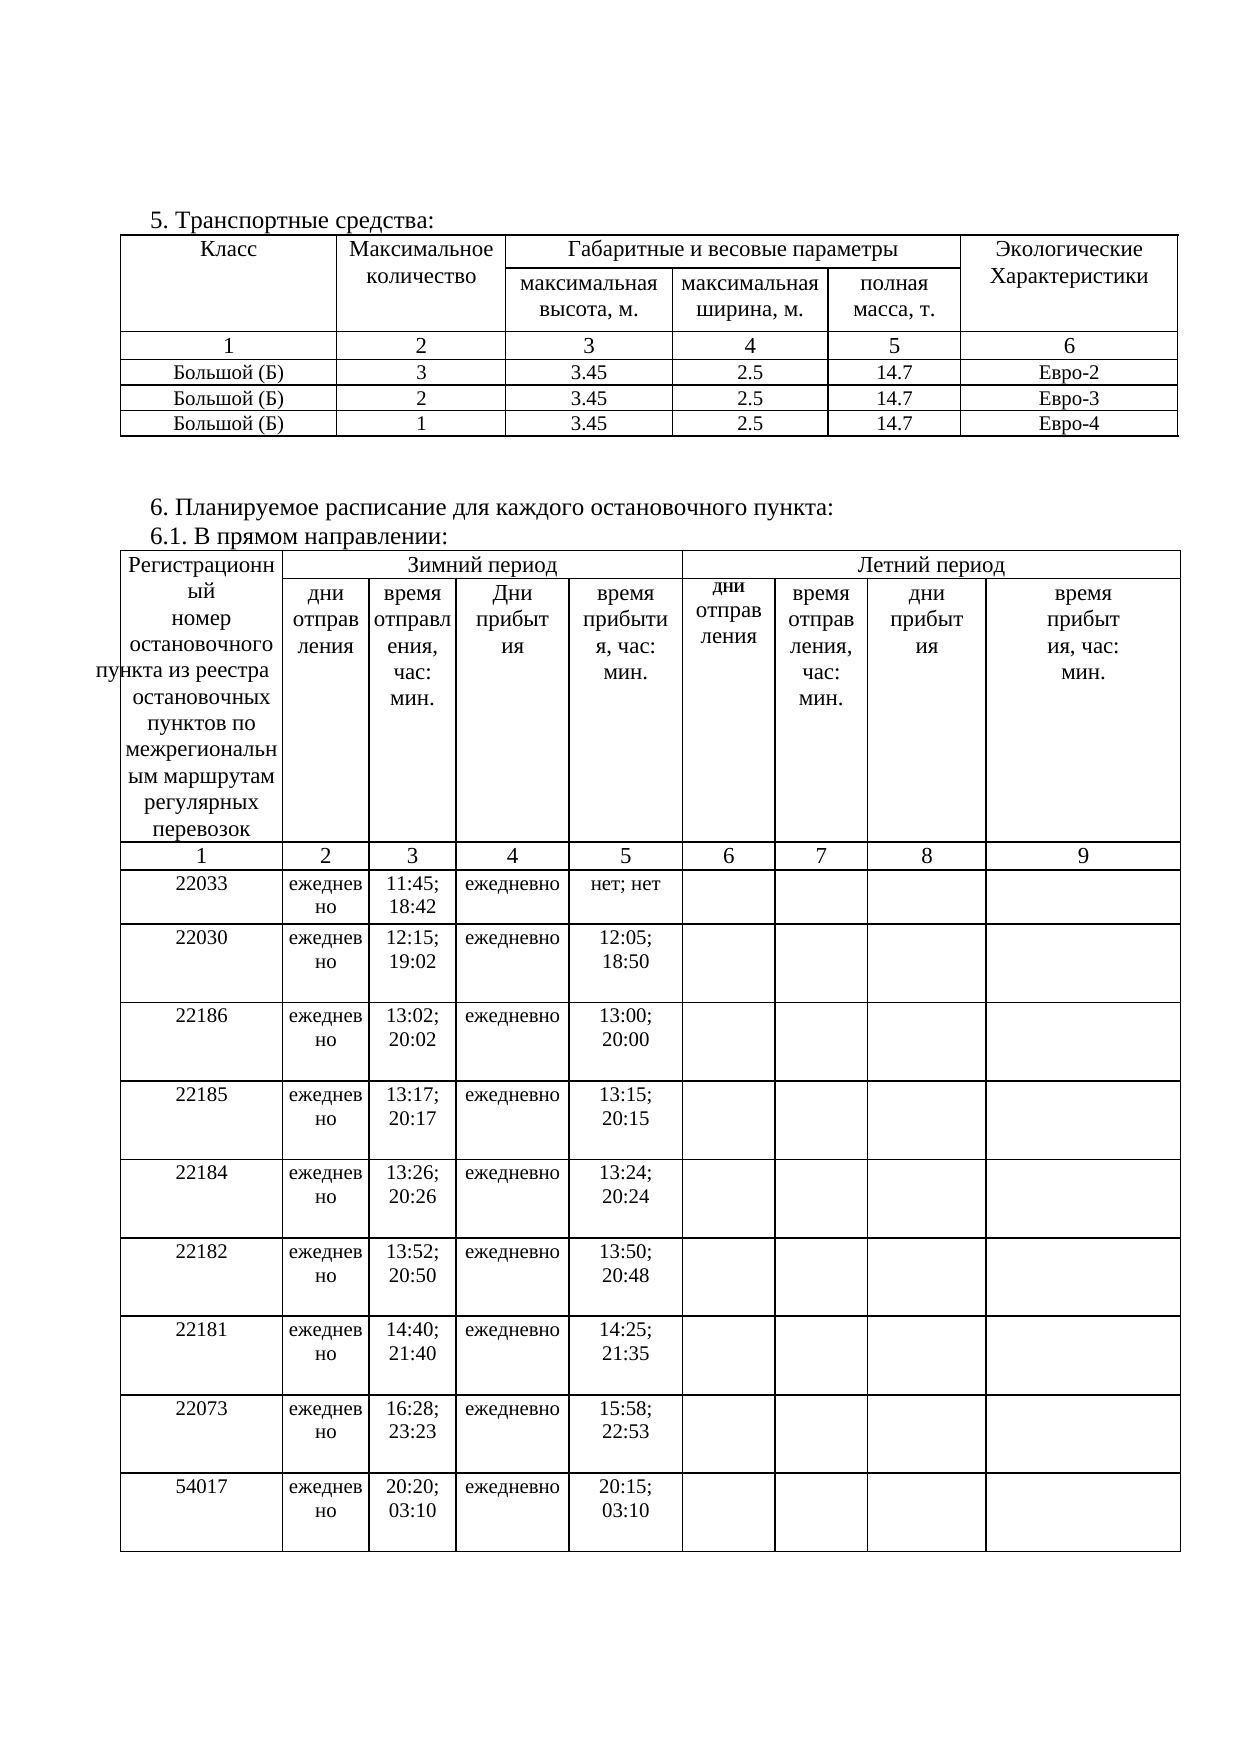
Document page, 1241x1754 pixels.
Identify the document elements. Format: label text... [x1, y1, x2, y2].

table_cell [683, 1082, 774, 1158]
table_cell 2.5 [673, 360, 827, 384]
table_cell 13:50; 20:48 [570, 1239, 682, 1315]
table_cell 13:17; 20:17 [370, 1082, 455, 1158]
table_cell [868, 1396, 985, 1472]
table_cell Дни прибыт ия [457, 579, 568, 841]
table_cell время прибыт ия, час: мин. [987, 579, 1180, 841]
table_cell [987, 1317, 1180, 1394]
table_cell 13:02; 20:02 [370, 1003, 455, 1080]
table_cell [683, 871, 774, 923]
table_cell ДНИ отправ ления [683, 579, 774, 841]
table_cell 22030 [121, 925, 282, 1002]
table_cell 16:28; 23:23 [370, 1396, 455, 1472]
table_cell 14:40; 21:40 [370, 1317, 455, 1394]
table_cell 22184 [121, 1160, 282, 1237]
table_cell [987, 871, 1180, 923]
table_cell 22186 [121, 1003, 282, 1080]
table_cell 20:15; 03:10 [570, 1474, 682, 1551]
table_cell [776, 1396, 867, 1472]
table_cell 15:58; 22:53 [570, 1396, 682, 1472]
table_cell 2 [337, 386, 505, 410]
table_cell 1 [121, 843, 282, 869]
table_cell ежедневно [283, 1239, 368, 1315]
table_cell [987, 925, 1180, 1002]
table_cell [987, 1082, 1180, 1158]
table_header Регистрационный номер остановочного пункта из реестра остановочных пунктов по межрегиональным маршрутам регулярных перевозок [121, 551, 282, 841]
table_cell 14.7 [829, 386, 960, 410]
table_cell 20:20; 03:10 [370, 1474, 455, 1551]
table_cell 22073 [121, 1396, 282, 1472]
table_cell 14.7 [829, 411, 960, 435]
table_cell ежедневно [283, 1082, 368, 1158]
table_cell 8 [868, 843, 985, 869]
table_cell 14:25; 21:35 [570, 1317, 682, 1394]
table_header Габаритные и весовые параметры [506, 236, 960, 267]
table_cell Большой (Б) [121, 386, 336, 410]
table_cell 3.45 [506, 411, 672, 435]
table_cell [683, 1160, 774, 1237]
table_cell время отправл ения, час: мин. [370, 579, 455, 841]
table_cell [776, 1317, 867, 1394]
table_cell ежедневно [283, 1003, 368, 1080]
text 5. Транспортные средства: [150, 205, 1090, 234]
table_cell ежедневно [283, 925, 368, 1002]
table_cell 22185 [121, 1082, 282, 1158]
table_cell 12:15; 19:02 [370, 925, 455, 1002]
table_cell ежедневно [283, 1396, 368, 1472]
table_cell 22181 [121, 1317, 282, 1394]
table_cell [868, 1082, 985, 1158]
table_cell время отправ ления, час: мин. [776, 579, 867, 841]
text 6. Планируемое расписание для каждого остановочного пункта: [150, 492, 1090, 521]
table_cell Евро-3 [961, 386, 1177, 410]
table_cell [776, 1082, 867, 1158]
table_cell 3 [370, 843, 455, 869]
table_cell ежедневно [283, 1160, 368, 1237]
table_cell [776, 871, 867, 923]
table_cell [683, 1003, 774, 1080]
table_cell Евро-2 [961, 360, 1177, 384]
table_cell [868, 1160, 985, 1237]
table_cell 13:00; 20:00 [570, 1003, 682, 1080]
table_cell ежедневно [457, 1396, 568, 1472]
table_cell [868, 1317, 985, 1394]
table_cell Большой (Б) [121, 411, 336, 435]
table_cell [683, 925, 774, 1002]
table_cell ежедневно [283, 1474, 368, 1551]
table_cell [683, 1239, 774, 1315]
table_cell [868, 1239, 985, 1315]
table_header Экологические Характеристики [961, 236, 1177, 331]
table_cell 2 [337, 332, 505, 358]
table_cell ежедневно [457, 1003, 568, 1080]
table_cell 2 [283, 843, 368, 869]
table_cell 1 [337, 411, 505, 435]
table_header Класс [121, 236, 336, 331]
table_cell [987, 1239, 1180, 1315]
table_cell ежедневно [457, 1239, 568, 1315]
table_cell [987, 1396, 1180, 1472]
table_cell ежедневно [283, 1317, 368, 1394]
table_cell [868, 871, 985, 923]
table_cell 11:45; 18:42 [370, 871, 455, 923]
table_cell 4 [457, 843, 568, 869]
table_cell ежедневно [457, 925, 568, 1002]
table_cell 3 [506, 332, 672, 358]
table_cell 54017 [121, 1474, 282, 1551]
table_cell [987, 1003, 1180, 1080]
table_cell 3.45 [506, 386, 672, 410]
table_cell 14.7 [829, 360, 960, 384]
table_cell максимальная высота, м. [506, 269, 672, 331]
text 6.1. В прямом направлении: [150, 521, 1090, 549]
table_cell максимальная ширина, м. [673, 269, 827, 331]
table_cell 12:05; 18:50 [570, 925, 682, 1002]
table_cell дни прибыт ия [868, 579, 985, 841]
table_cell [776, 1003, 867, 1080]
table_cell 6 [961, 332, 1177, 358]
table_cell 13:15; 20:15 [570, 1082, 682, 1158]
table_cell [987, 1160, 1180, 1237]
table_cell [776, 1160, 867, 1237]
table_cell [776, 1474, 867, 1551]
table_cell 9 [987, 843, 1180, 869]
table_cell 13:52; 20:50 [370, 1239, 455, 1315]
table_cell [868, 1474, 985, 1551]
table_cell [683, 1474, 774, 1551]
table_cell нет; нет [570, 871, 682, 923]
table_cell ежедневно [457, 1317, 568, 1394]
table_cell время прибыти я, час: мин. [570, 579, 682, 841]
table_cell 3 [337, 360, 505, 384]
table_cell полная масса, т. [829, 269, 960, 331]
table_cell ежедневно [283, 871, 368, 923]
table_cell Большой (Б) [121, 360, 336, 384]
table_cell ежедневно [457, 1082, 568, 1158]
table_header Летний период [683, 551, 1180, 577]
table_cell [987, 1474, 1180, 1551]
table_cell 3.45 [506, 360, 672, 384]
table_cell 13:24; 20:24 [570, 1160, 682, 1237]
table_cell 5 [570, 843, 682, 869]
table_cell 5 [829, 332, 960, 358]
table_cell 7 [776, 843, 867, 869]
table_cell 4 [673, 332, 827, 358]
table_header Зимний период [283, 551, 682, 577]
table_header Максимальное количество [337, 236, 505, 331]
table_cell ежедневно [457, 1160, 568, 1237]
table_cell [868, 1003, 985, 1080]
table_cell [776, 925, 867, 1002]
table_cell [776, 1239, 867, 1315]
table_cell 6 [683, 843, 774, 869]
table_cell 2.5 [673, 411, 827, 435]
table_cell ежедневно [457, 1474, 568, 1551]
table_cell 1 [121, 332, 336, 358]
table_cell 13:26; 20:26 [370, 1160, 455, 1237]
table_cell дни отправ ления [283, 579, 368, 841]
table_cell 22033 [121, 871, 282, 923]
table_cell [683, 1396, 774, 1472]
table_cell Евро-4 [961, 411, 1177, 435]
table_cell 2.5 [673, 386, 827, 410]
table_cell 22182 [121, 1239, 282, 1315]
table_cell ежедневно [457, 871, 568, 923]
table_cell [683, 1317, 774, 1394]
table_cell [868, 925, 985, 1002]
